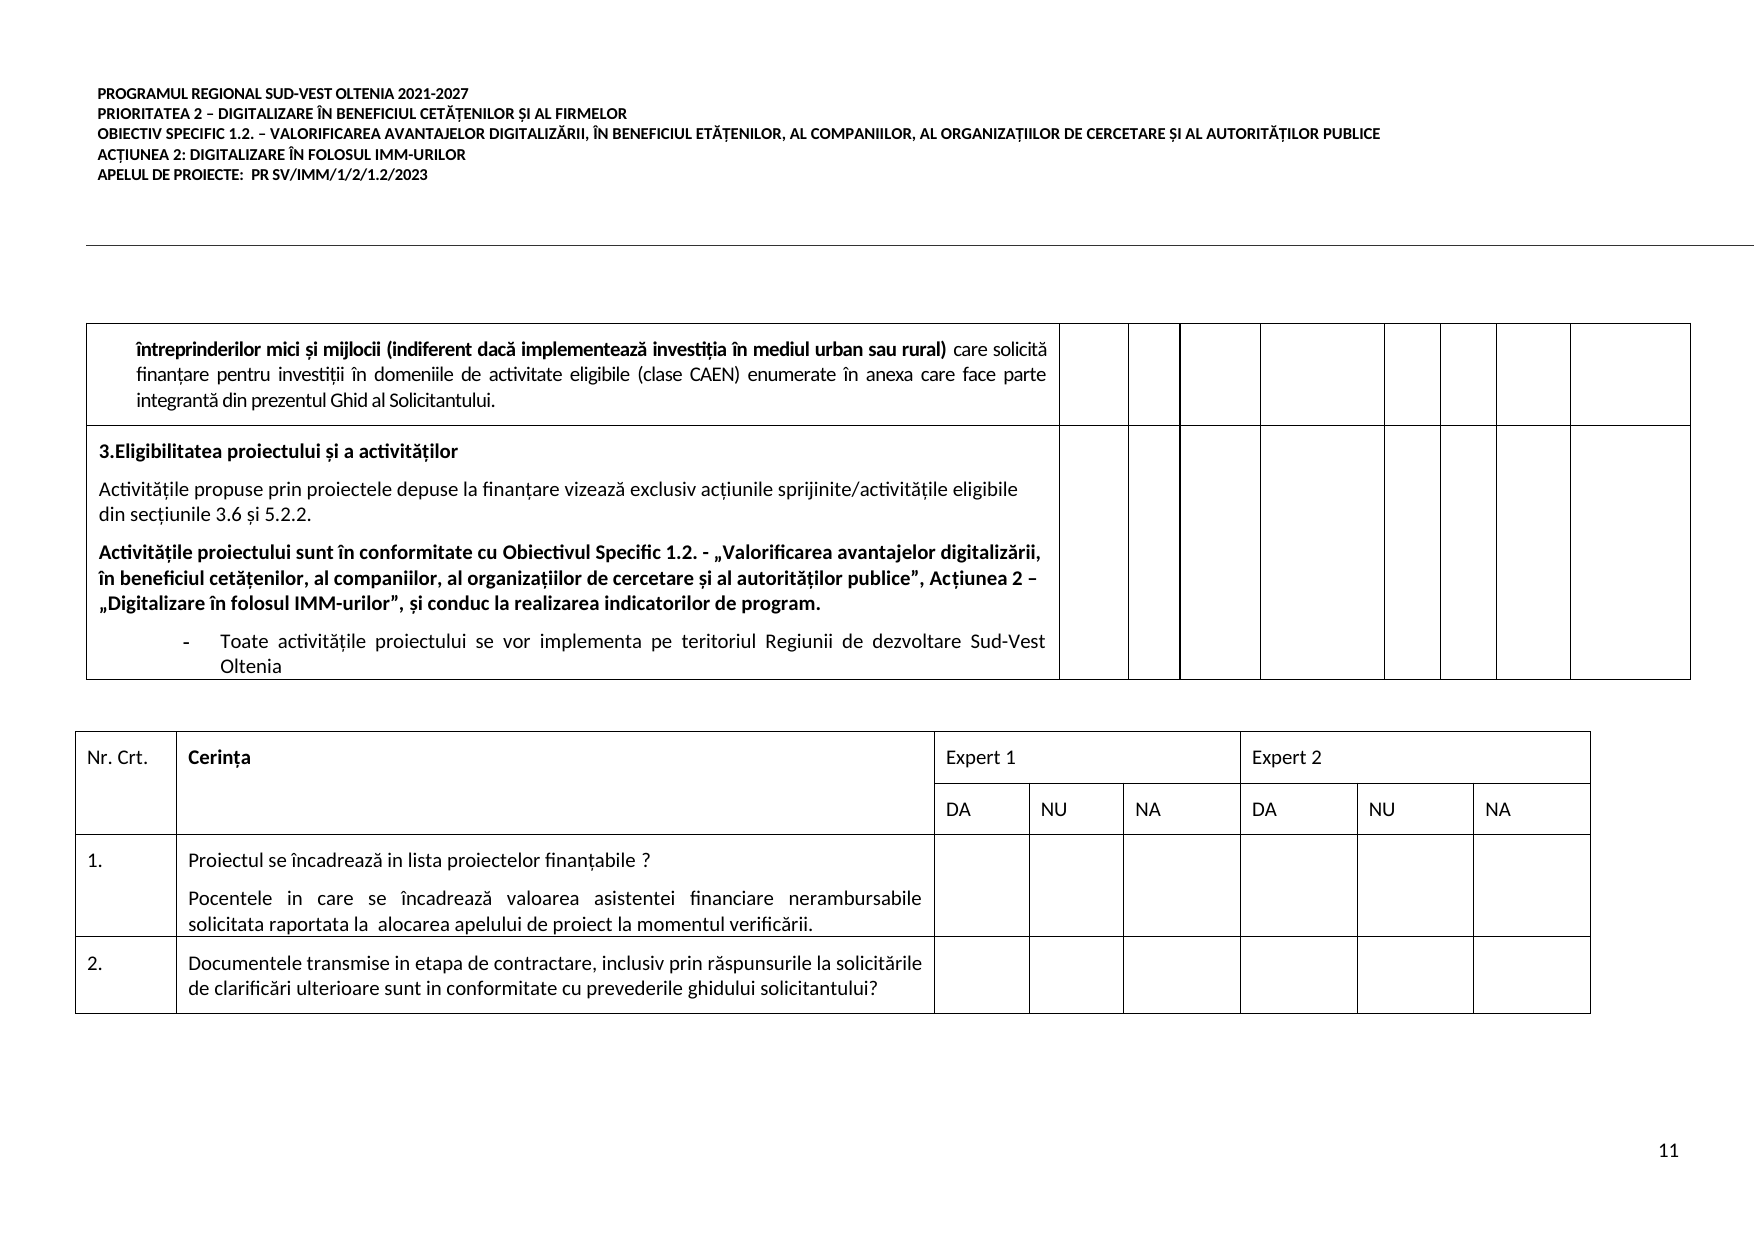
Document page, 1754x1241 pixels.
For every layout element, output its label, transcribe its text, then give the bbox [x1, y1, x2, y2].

table_cell [1474, 835, 1590, 936]
table_cell [935, 835, 1029, 936]
table_cell [1181, 324, 1260, 425]
table_header Cerința [177, 732, 934, 834]
table_cell [1497, 426, 1570, 679]
table_cell 2. [76, 937, 176, 1013]
table_cell [1441, 426, 1496, 679]
table_header Expert 1 [935, 732, 1240, 782]
table_header Expert 2 [1241, 732, 1590, 782]
table_cell [1124, 835, 1240, 936]
table_cell [1030, 937, 1123, 1013]
table_cell [1358, 835, 1473, 936]
table_cell [1358, 937, 1473, 1013]
table_cell [1385, 426, 1440, 679]
table_cell [1241, 937, 1357, 1013]
table_cell [1571, 426, 1690, 679]
table_cell [1241, 835, 1357, 936]
table_cell NU [1358, 784, 1473, 834]
table_cell DA [1241, 784, 1357, 834]
table_cell [1571, 324, 1690, 425]
table_cell [1129, 324, 1179, 425]
table_cell [1030, 835, 1123, 936]
table_cell [1441, 324, 1496, 425]
table_cell [1060, 324, 1128, 425]
table_cell NA [1474, 784, 1590, 834]
table_cell [1261, 426, 1384, 679]
table_cell DA [935, 784, 1029, 834]
table_cell Documentele transmise in etapa de contractare, inclusiv prin răspunsurile la solicitările de clarificări ulterioare sunt in conformitate cu prevederile ghidului solicitantului? Au fost respectate termenele de transmitere a clarificarilor? Documentele transmise sunt in termen de valabilitate sau respecta termenele de valabilitate solicitate prin ghidurile aplicabile, acolo unde este cazul? [177, 937, 934, 1013]
table_cell Eligibilitatea proiectului și a activităților Activitățile propuse prin proiectele depuse la finanțare vizează exclusiv acțiunile sprijinite/activitățile eligibile din secțiunile 3.6 și 5.2.2. Activitățile proiectului sunt în conformitate cu Obiectivul Specific 1.2. - „Valorificarea avantajelor digitalizării, în beneficiul cetățenilor, al companiilor, al organizațiilor de cercetare și al autorităților publice”, Acţiunea 2 – „Digitalizare în folosul IMM-urilor”, și conduc la realizarea indicatorilor de program. Toate activitățile proiectului se vor implementa pe teritoriul Regiunii de dezvoltare Sud-Vest Oltenia [87, 426, 1059, 679]
table_cell [1129, 426, 1179, 679]
table_cell NU [1030, 784, 1123, 834]
table_cell Proiectul se încadrează in lista proiectelor finanțabile ? Pocentele in care se încadrează valoarea asistentei financiare nerambursabile solicitata raportata la alocarea apelului de proiect la momentul verificării. [177, 835, 934, 936]
table_cell [1124, 937, 1240, 1013]
table_cell [1474, 937, 1590, 1013]
table_cell [935, 937, 1029, 1013]
table_cell 1. [76, 835, 176, 936]
table_cell [1385, 324, 1440, 425]
table_header Nr. Crt. [76, 732, 176, 834]
table_cell [1060, 426, 1128, 679]
table_cell NA [1124, 784, 1240, 834]
table_cell [1261, 324, 1384, 425]
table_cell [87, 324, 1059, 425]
table_cell [1181, 426, 1260, 679]
table_cell [1497, 324, 1570, 425]
